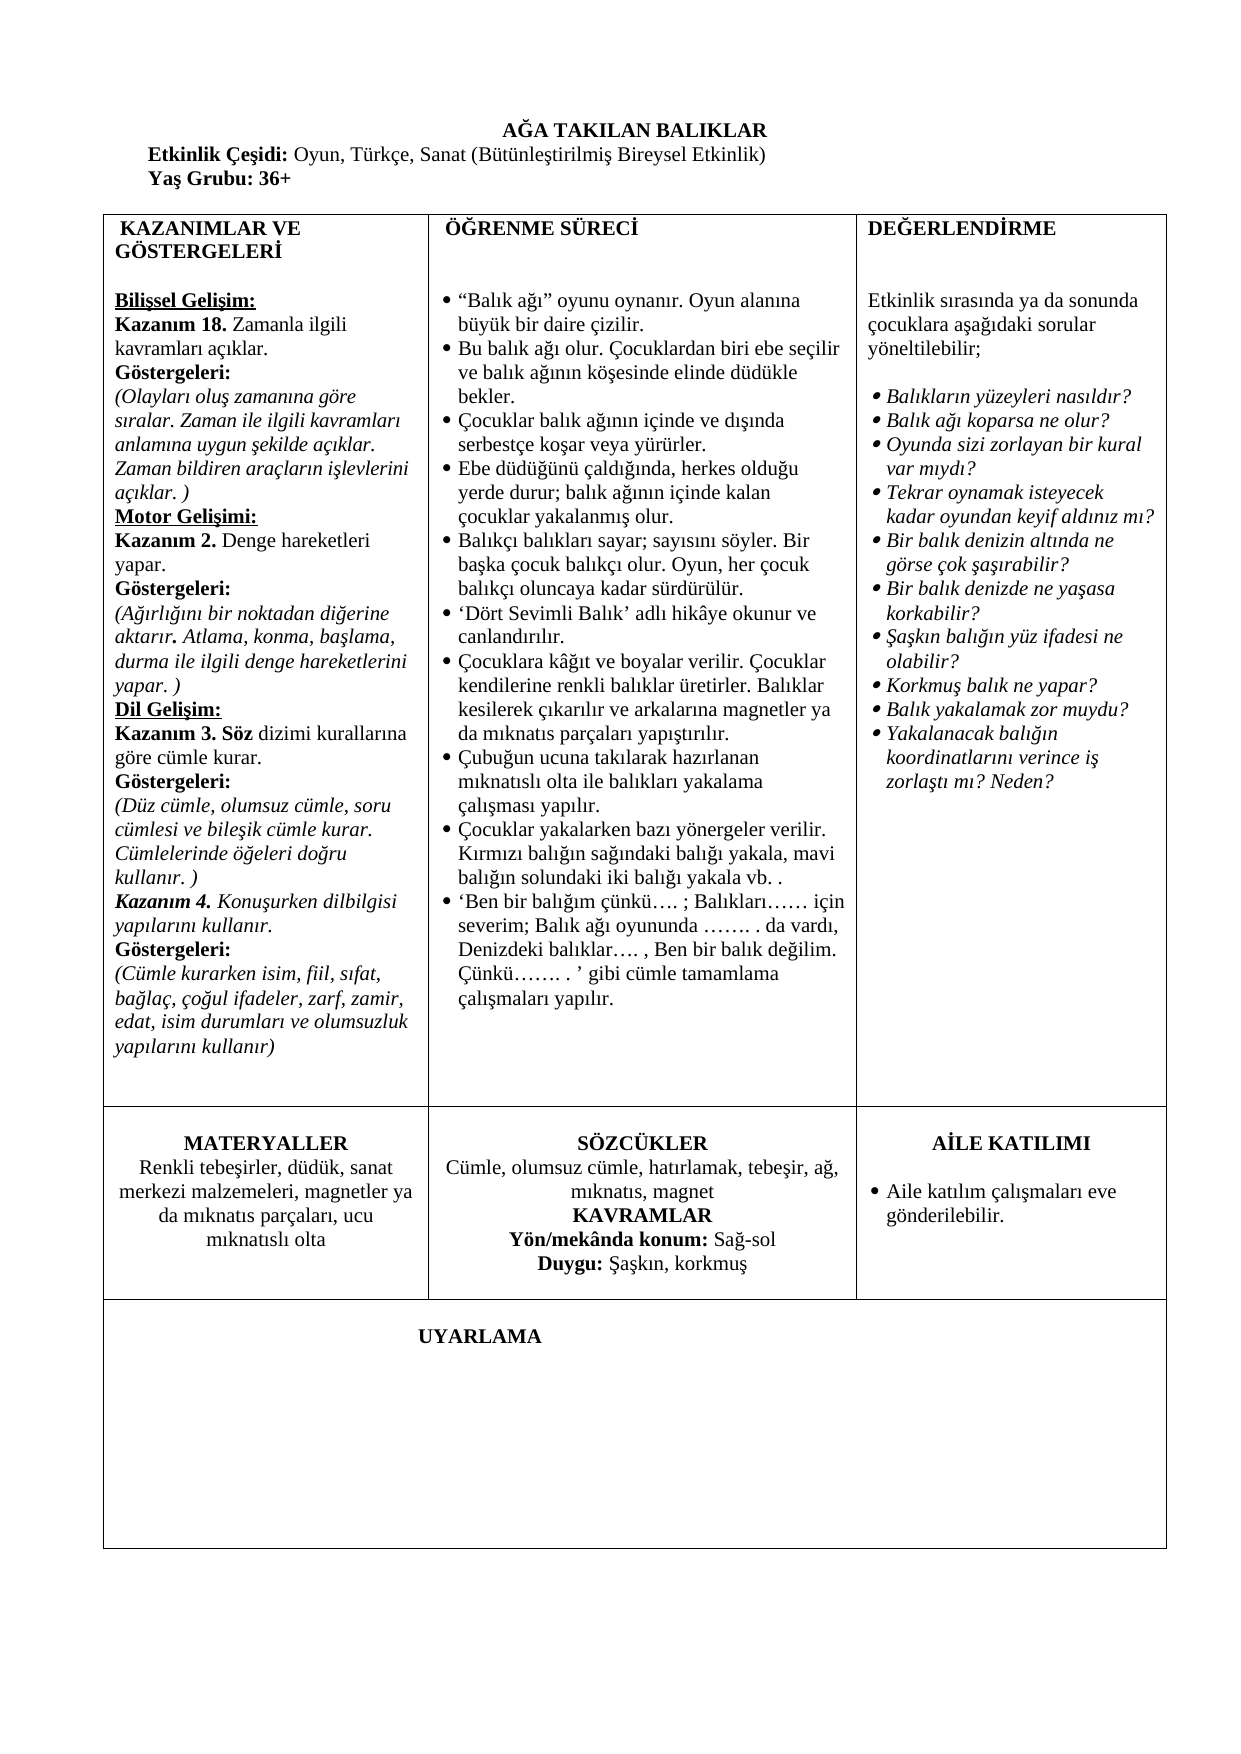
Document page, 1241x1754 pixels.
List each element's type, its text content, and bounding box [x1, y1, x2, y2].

table_header ÖĞRENME SÜRECİ “Balık ağı” oyunu oynanır. Oyun alanına büyük bir daire çizilir. Bu balık ağı olur. Çocuklardan biri ebe seçilir ve balık ağının köşesinde elinde düdükle bekler. Çocuklar balık ağının içinde ve dışında serbestçe koşar veya yürürler. Ebe düdüğünü çaldığında, herkes olduğu yerde durur; balık ağının içinde kalan çocuklar yakalanmış olur. Balıkçı balıkları sayar; sayısını söyler. Bir başka çocuk balıkçı olur. Oyun, her çocuk balıkçı oluncaya kadar sürdürülür. ‘Dört Sevimli Balık’ adlı hikâye okunur ve canlandırılır. Çocuklara kâğıt ve boyalar verilir. Çocuklar kendilerine renkli balıklar üretirler. Balıklar kesilerek çıkarılır ve arkalarına magnetler ya da mıknatıs parçaları yapıştırılır. Çubuğun ucuna takılarak hazırlanan mıknatıslı olta ile balıkları yakalama çalışması yapılır. Çocuklar yakalarken bazı yönergeler verilir. Kırmızı balığın sağındaki balığı yakala, mavi balığın solundaki iki balığı yakala vb. . ‘Ben bir balığım çünkü…. ; Balıkları…… için severim; Balık ağı oyununda ……. . da vardı, Denizdeki balıklar…. , Ben bir balık değilim. Çünkü……. . ’ gibi cümle tamamlama çalışmaları yapılır. [429, 215, 856, 1106]
table_header DEĞERLENDİRME Etkinlik sırasında ya da sonunda çocuklara aşağıdaki sorular yöneltilebilir; Balıkların yüzeyleri nasıldır? Balık ağı koparsa ne olur? Oyunda sizi zorlayan bir kural var mıydı? Tekrar oynamak isteyecek kadar oyundan keyif aldınız mı? Bir balık denizin altında ne görse çok şaşırabilir? Bir balık denizde ne yaşasa korkabilir? Şaşkın balığın yüz ifadesi ne olabilir? Korkmuş balık ne yapar? Balık yakalamak zor muydu? Yakalanacak balığın koordinatlarını verince iş zorlaştı mı? Neden? [857, 215, 1166, 1106]
table_cell [856, 1300, 1166, 1548]
table_header KAZANIMLAR VE GÖSTERGELERİ Bilişsel Gelişim: Kazanım 18. Zamanla ilgili kavramları açıklar. Göstergeleri: (Olayları oluş zamanına göre sıralar. Zaman ile ilgili kavramları anlamına uygun şekilde açıklar. Zaman bildiren araçların işlevlerini açıklar. ) Motor Gelişimi: Kazanım 2. Denge hareketleri yapar. Göstergeleri: (Ağırlığını bir noktadan diğerine aktarır. Atlama, konma, başlama, durma ile ilgili denge hareketlerini yapar. ) Dil Gelişim: Kazanım 3. Söz dizimi kurallarına göre cümle kurar. Göstergeleri: (Düz cümle, olumsuz cümle, soru cümlesi ve bileşik cümle kurar. Cümlelerinde öğeleri doğru kullanır. ) Kazanım 4. Konuşurken dilbilgisi yapılarını kullanır. Göstergeleri: (Cümle kurarken isim, fiil, sıfat, bağlaç, çoğul ifadeler, zarf, zamir, edat, isim durumları ve olumsuzluk yapılarını kullanır) [104, 215, 428, 1106]
table_cell SÖZCÜKLER Cümle, olumsuz cümle, hatırlamak, tebeşir, ağ, mıknatıs, magnet KAVRAMLAR Yön/mekânda konum: Sağ-sol Duygu: Şaşkın, korkmuş [429, 1107, 856, 1299]
table_cell UYARLAMA [104, 1300, 856, 1548]
table_cell AİLE KATILIMI Aile katılım çalışmaları eve gönderilebilir. [857, 1107, 1166, 1299]
text Etkinlik Çeşidi: Oyun, Türkçe, Sanat (Bütünleştirilmiş Bireysel Etkinlik) [148, 142, 1092, 166]
table_cell MATERYALLER Renkli tebeşirler, düdük, sanat merkezi malzemeleri, magnetler ya da mıknatıs parçaları, ucu mıknatıslı olta [104, 1107, 428, 1299]
list AĞA TAKILAN BALIKLAR [502, 118, 1092, 142]
text Yaş Grubu: 36+ [148, 166, 1092, 190]
